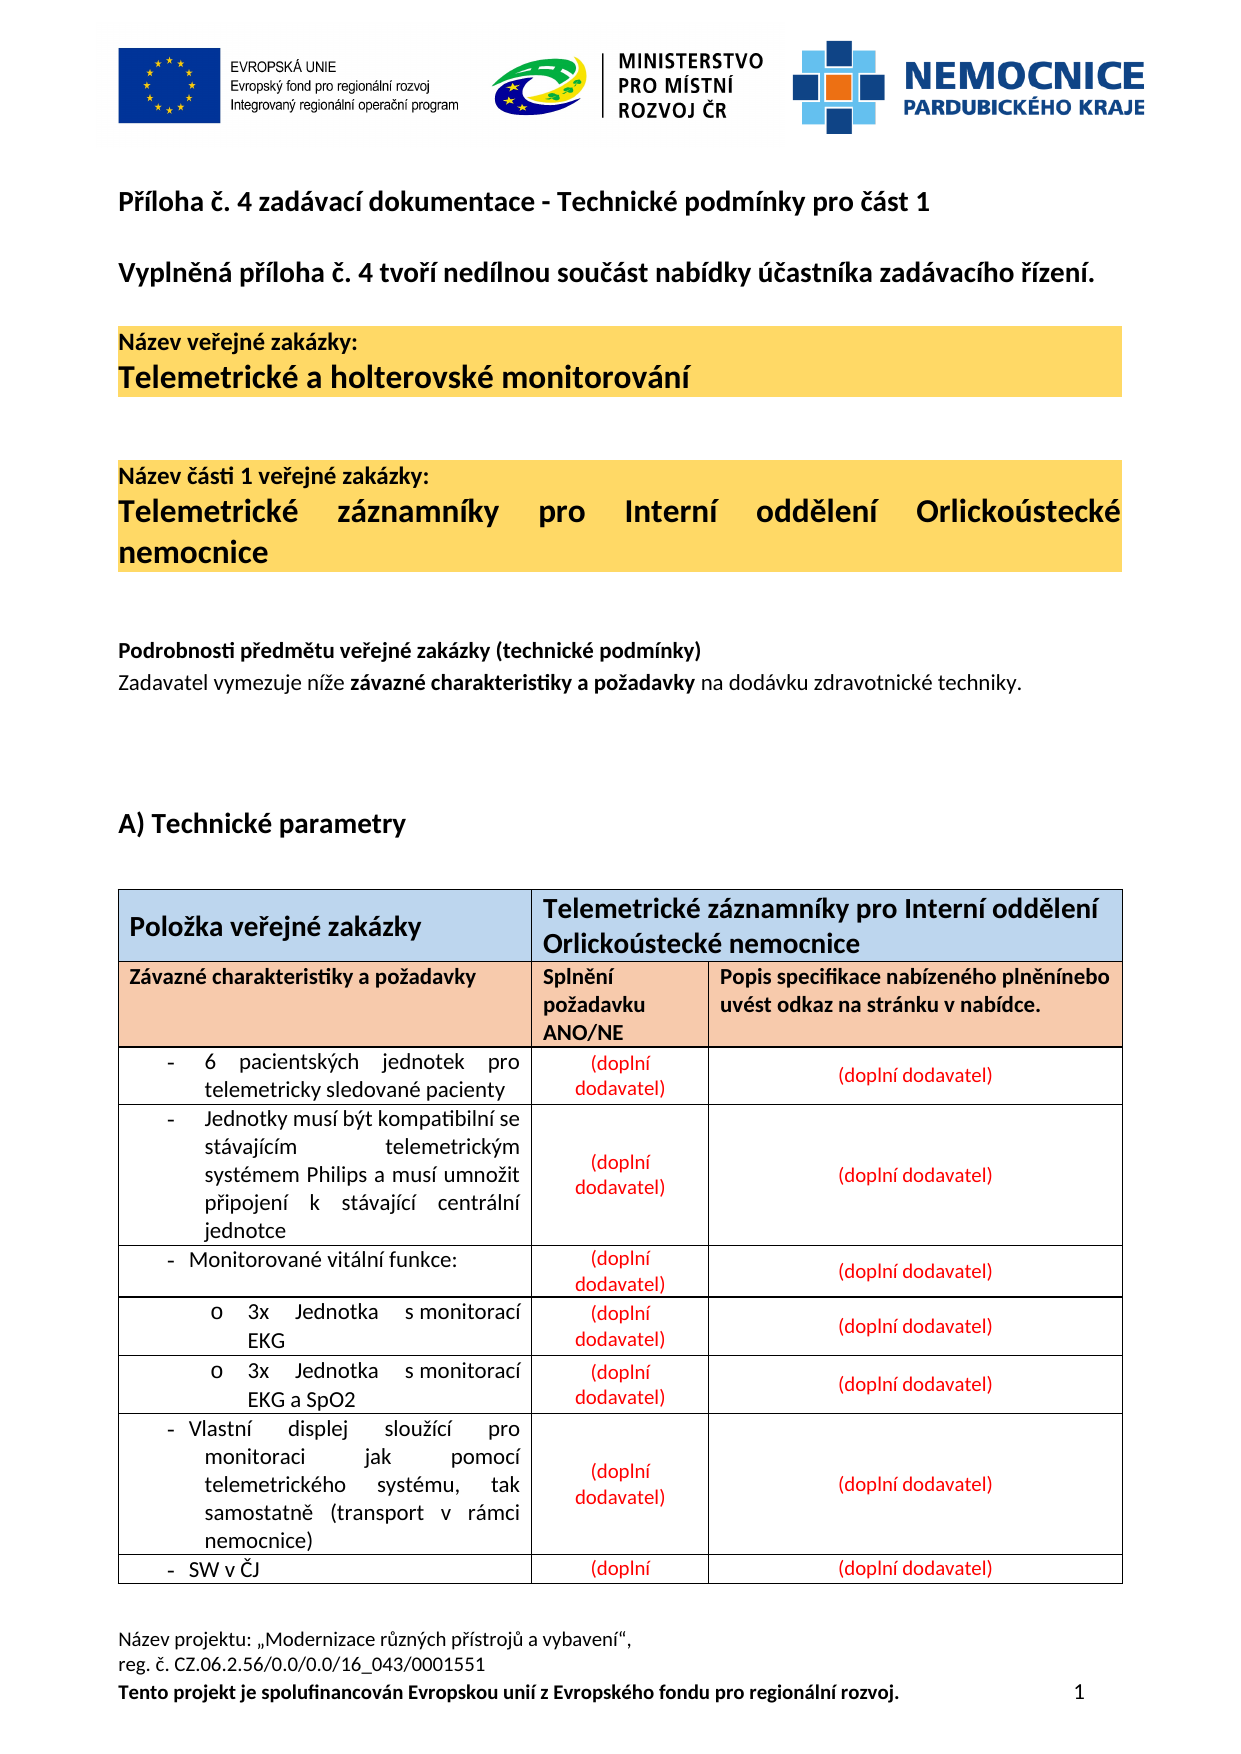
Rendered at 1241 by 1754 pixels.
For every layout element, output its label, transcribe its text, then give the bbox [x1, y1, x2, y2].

table_cell (doplní dodavatel) [532, 1105, 708, 1244]
table_cell Jednotky musí být kompatibilní se stávajícím telemetrickým systémem Philips a musí umnožit připojení k stávající centrální jednotce [119, 1105, 531, 1244]
table_cell SW v ČJ [119, 1555, 531, 1583]
table_cell (doplní dodavatel) [709, 1298, 1122, 1355]
table_cell (doplní dodavatel) [532, 1048, 708, 1103]
table_cell Monitorované vitální funkce: [119, 1246, 531, 1296]
table_cell (doplní dodavatel) [532, 1356, 708, 1413]
table_cell (doplní dodavatel) [709, 1105, 1122, 1244]
table_cell 3x Jednotka s monitorací EKG a SpO2 [119, 1356, 531, 1413]
text Vyplněná příloha č. 4 tvoří nedílnou součást nabídky účastníka zadávacího řízení. [118, 254, 1122, 290]
table_header Telemetrické záznamníky pro Interní oddělení Orlickoústecké nemocnice [532, 890, 1122, 961]
table_cell Vlastní displej sloužící pro monitoraci jak pomocí telemetrického systému, tak samostatně (transport v rámci nemocnice) [119, 1414, 531, 1554]
table_cell (doplní dodavatel) [709, 1555, 1122, 1583]
table_cell (doplní dodavatel) [532, 1555, 708, 1583]
table_cell (doplní dodavatel) [532, 1298, 708, 1355]
table_header Položka veřejné zakázky [119, 890, 531, 961]
text Telemetrické a holterovské monitorování [118, 356, 1122, 397]
table_cell Závazné charakteristiky a požadavky [119, 962, 531, 1046]
table_cell (doplní dodavatel) [709, 1048, 1122, 1103]
table_cell Splnění požadavku ANO/NE [532, 962, 708, 1046]
table_cell (doplní dodavatel) [709, 1414, 1122, 1554]
picture [96, 22, 785, 148]
subtitle A) Technické parametry [118, 805, 1122, 841]
text Příloha č. 4 zadávací dokumentace - Technické podmínky pro část 1 [118, 183, 1122, 219]
text Název veřejné zakázky: [118, 326, 1122, 356]
table_cell (doplní dodavatel) [532, 1414, 708, 1554]
table_cell Popis specifikace nabízeného plněnínebo uvést odkaz na stránku v nabídce. [709, 962, 1122, 1046]
table_cell (doplní dodavatel) [709, 1246, 1122, 1296]
text Telemetrické záznamníky pro Interní oddělení Orlickoústecké nemocnice [118, 490, 1122, 572]
picture [791, 39, 1145, 135]
text Podrobnosti předmětu veřejné zakázky (technické podmínky) [118, 636, 1122, 664]
table_cell (doplní dodavatel) [709, 1356, 1122, 1413]
text Zadavatel vymezuje níže závazné charakteristiky a požadavky na dodávku zdravotnické techniky. [118, 668, 1122, 696]
table_cell 6 pacientských jednotek pro telemetricky sledované pacienty [119, 1048, 531, 1103]
table_cell (doplní dodavatel) [532, 1246, 708, 1296]
table_cell 3x Jednotka s monitorací EKG [119, 1298, 531, 1355]
text Název části 1 veřejné zakázky: [118, 460, 1122, 490]
